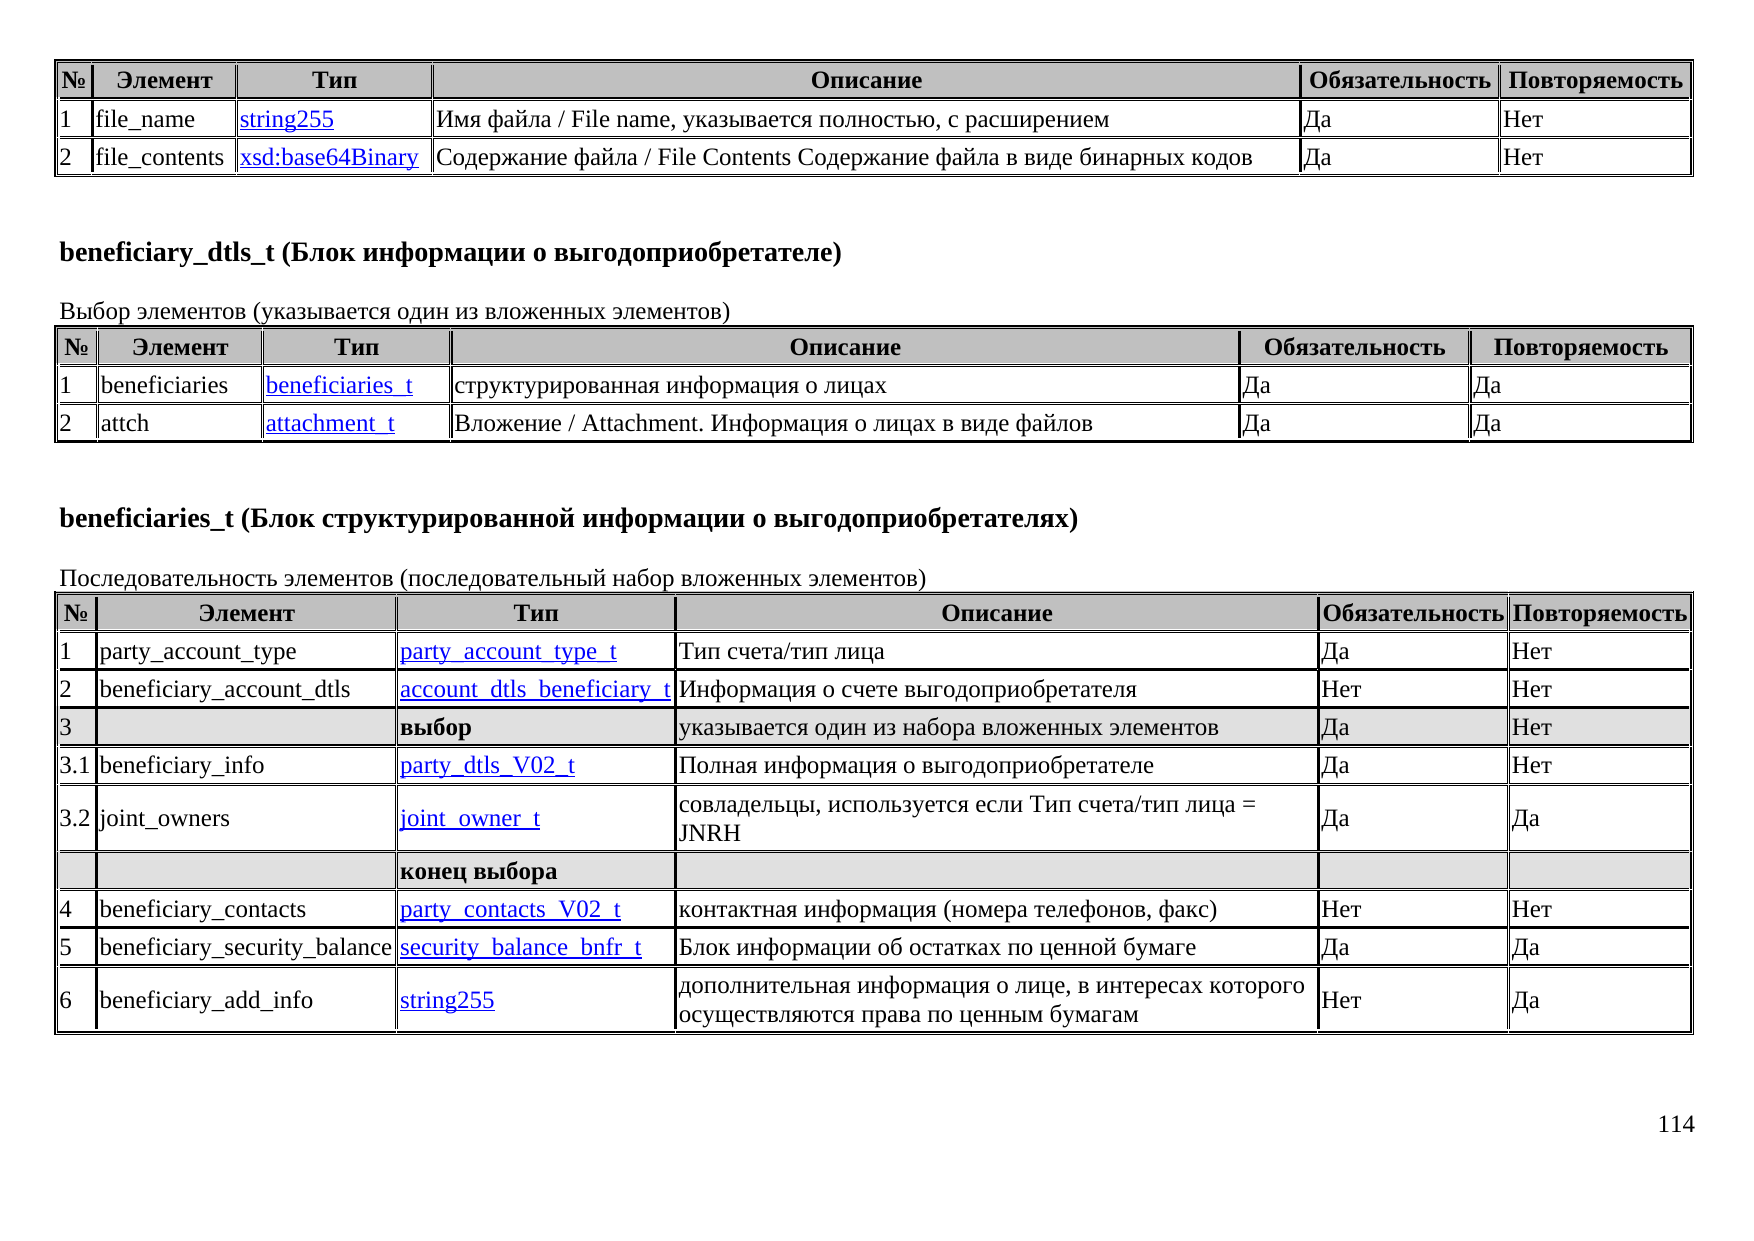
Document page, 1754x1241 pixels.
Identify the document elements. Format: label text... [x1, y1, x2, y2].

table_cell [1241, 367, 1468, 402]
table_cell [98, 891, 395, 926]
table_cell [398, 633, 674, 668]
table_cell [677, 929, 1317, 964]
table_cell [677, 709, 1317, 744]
subtitle beneficiaries_t (Блок структурированной информации о выгодоприобретателях) [59, 501, 1695, 533]
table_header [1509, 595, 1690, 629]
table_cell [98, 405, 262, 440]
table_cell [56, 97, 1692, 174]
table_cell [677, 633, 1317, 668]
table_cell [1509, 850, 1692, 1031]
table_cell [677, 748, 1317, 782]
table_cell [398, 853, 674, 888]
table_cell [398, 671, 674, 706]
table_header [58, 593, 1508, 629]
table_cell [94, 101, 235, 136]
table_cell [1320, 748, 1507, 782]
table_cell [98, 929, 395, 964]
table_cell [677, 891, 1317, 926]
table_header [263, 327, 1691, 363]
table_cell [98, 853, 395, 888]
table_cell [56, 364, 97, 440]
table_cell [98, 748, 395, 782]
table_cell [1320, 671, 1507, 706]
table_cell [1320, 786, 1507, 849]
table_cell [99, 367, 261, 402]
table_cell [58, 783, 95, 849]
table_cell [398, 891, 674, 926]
subtitle beneficiary_dtls_t (Блок информации о выгодоприобретателе) [59, 235, 1695, 267]
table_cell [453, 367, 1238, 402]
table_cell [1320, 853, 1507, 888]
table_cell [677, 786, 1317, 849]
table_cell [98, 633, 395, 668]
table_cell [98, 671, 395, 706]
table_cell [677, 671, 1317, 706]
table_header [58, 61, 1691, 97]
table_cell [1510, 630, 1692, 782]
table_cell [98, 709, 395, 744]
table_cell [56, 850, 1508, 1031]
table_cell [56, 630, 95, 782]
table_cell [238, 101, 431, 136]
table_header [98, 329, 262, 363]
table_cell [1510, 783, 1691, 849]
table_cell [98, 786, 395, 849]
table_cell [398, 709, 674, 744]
text Выбор элементов (указывается один из вложенных элементов) [59, 296, 1695, 325]
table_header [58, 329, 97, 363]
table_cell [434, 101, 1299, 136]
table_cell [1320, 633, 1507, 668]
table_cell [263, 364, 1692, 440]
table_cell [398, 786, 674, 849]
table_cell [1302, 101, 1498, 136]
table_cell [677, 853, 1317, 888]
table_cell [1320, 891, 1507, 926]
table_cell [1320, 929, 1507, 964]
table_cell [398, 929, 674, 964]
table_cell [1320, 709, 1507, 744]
text Последовательность элементов (последовательный набор вложенных элементов) [59, 563, 1695, 591]
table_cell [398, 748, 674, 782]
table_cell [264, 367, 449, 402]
